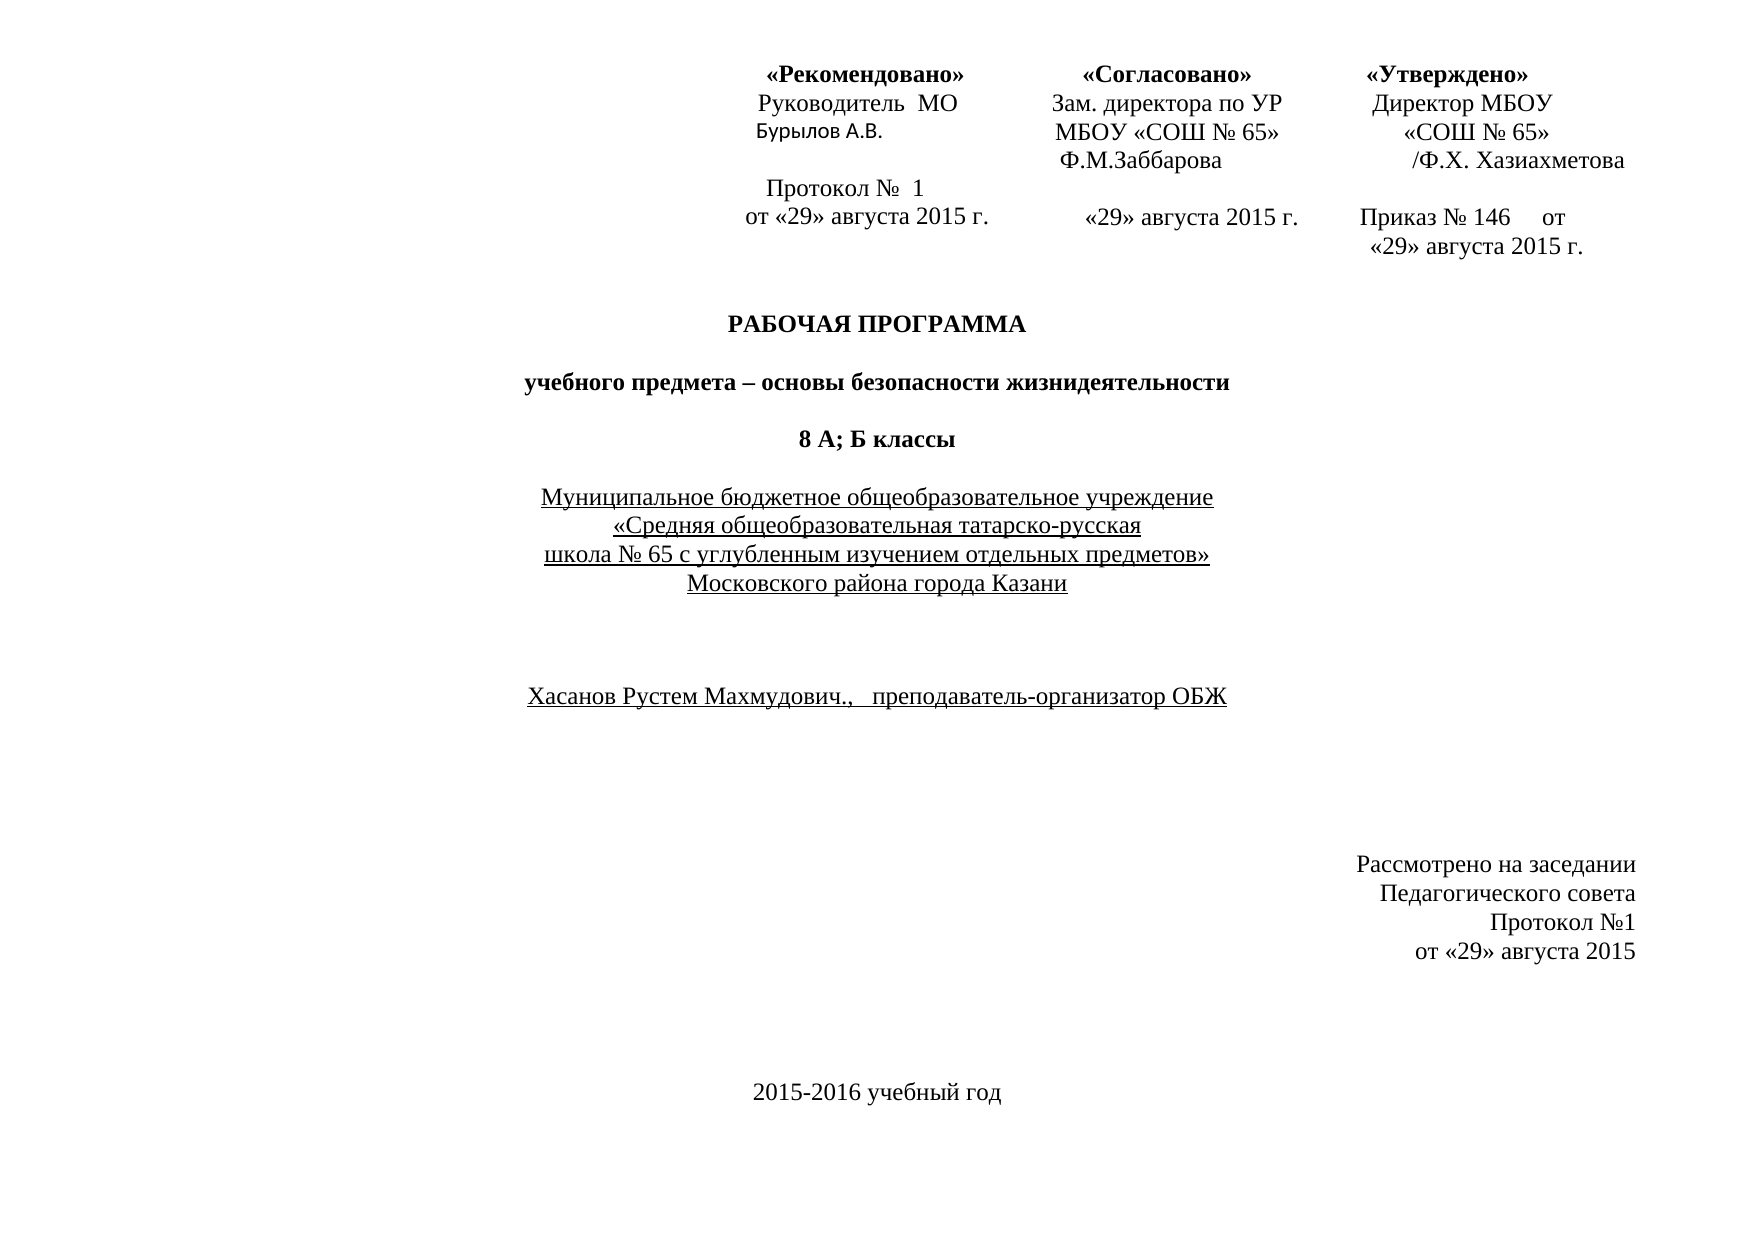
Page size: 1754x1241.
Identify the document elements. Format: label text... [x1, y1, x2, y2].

text учебного предмета – основы безопасности жизнидеятельности [118, 367, 1636, 395]
text 2015-2016 учебный год [118, 1077, 1636, 1105]
text РАБОЧАЯ ПРОГРАММА [118, 309, 1636, 338]
text Педагогического совета [118, 878, 1636, 907]
text школа № 65 с углубленным изучением отдельных предметов» [118, 539, 1636, 568]
text от «29» августа 2015 [118, 936, 1636, 964]
text Муниципальное бюджетное общеобразовательное учреждение [118, 482, 1636, 510]
text Московского района города Казани [118, 568, 1636, 597]
text Хасанов Рустем Махмудович., преподаватель-организатор ОБЖ [118, 681, 1636, 709]
table_header «Рекомендовано» Руководитель МО Бурылов А.В. Протокол № 1 от «29» августа 2015 г. [698, 59, 1017, 259]
text Протокол №1 [118, 907, 1636, 936]
table_header «Утверждено» Директор МБОУ «СОШ № 65» /Ф.Х. Хазиахметова Приказ № 146 от «29» августа 2015 г. [1317, 59, 1636, 259]
text «Средняя общеобразовательная татарско-русская [118, 510, 1636, 539]
table_header «Согласовано» Зам. директора по УР МБОУ «СОШ № 65» Ф.М.Заббарова «29» августа 2015 г. [1017, 59, 1317, 259]
text Рассмотрено на заседании [118, 849, 1636, 878]
text 8 А; Б классы [118, 424, 1636, 453]
